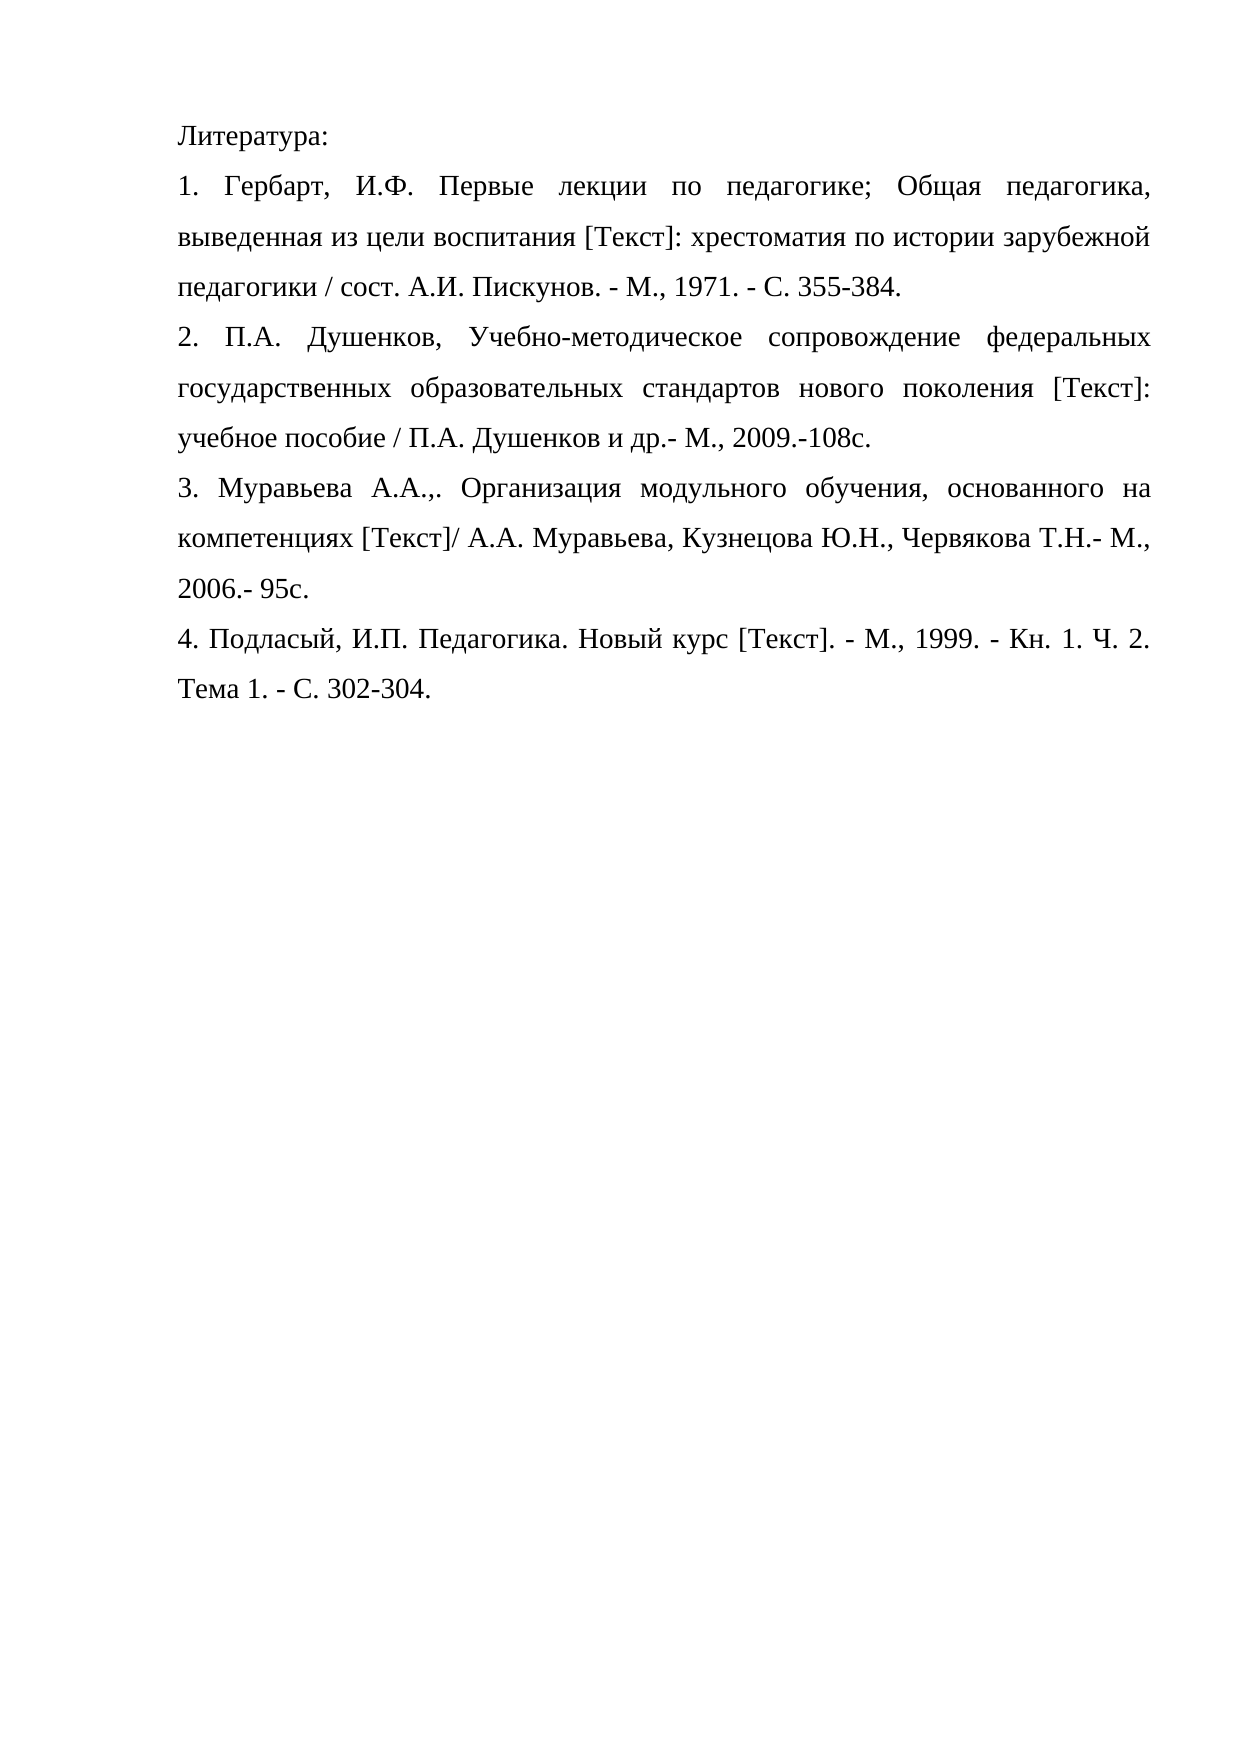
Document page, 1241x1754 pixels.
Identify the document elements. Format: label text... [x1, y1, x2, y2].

text 3. Муравьева А.А.,. Организация модульного обучения, основанного на компетенциях [Текст]/ А.А. Муравьева, Кузнецова Ю.Н., Червякова Т.Н.- М., 2006.- 95с. [177, 470, 1152, 604]
text 1. Гербарт, И.Ф. Первые лекции по педагогике; Общая педагогика, выведенная из цели воспитания [Текст]: хрестоматия по истории зарубежной педагогики / сост. А.И. Пискунов. - М., 1971. - С. 355-384. [177, 168, 1152, 303]
text Литература: [177, 118, 1152, 152]
text 4. Подласый, И.П. Педагогика. Новый курс [Текст]. - М., 1999. - Кн. 1. Ч. 2. Тема 1. - С. 302-304. [177, 621, 1152, 705]
text 2. П.А. Душенков, Учебно-методическое сопровождение федеральных государственных образовательных стандартов нового поколения [Текст]: учебное пособие / П.А. Душенков и др.- М., 2009.-108с. [177, 319, 1152, 453]
